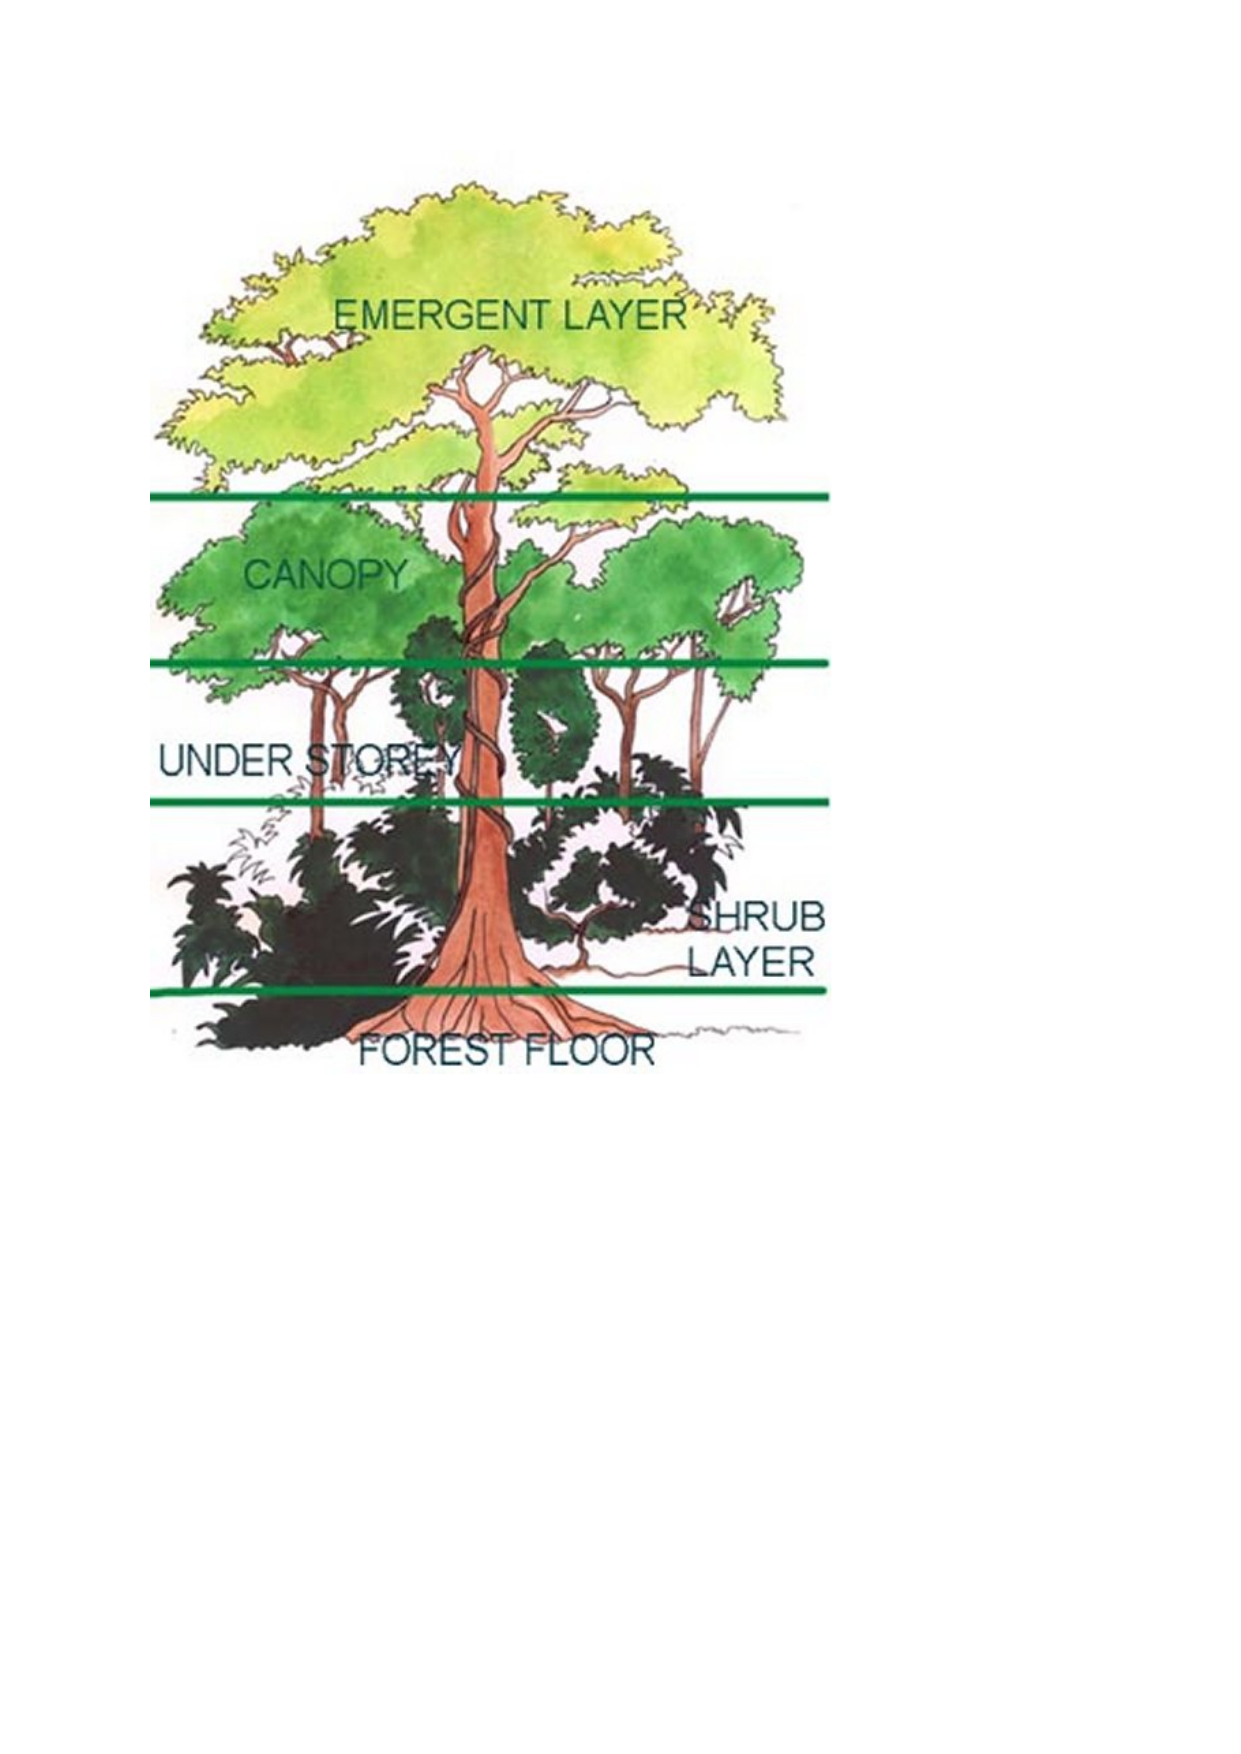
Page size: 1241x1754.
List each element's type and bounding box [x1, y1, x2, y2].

picture [150, 150, 832, 1074]
